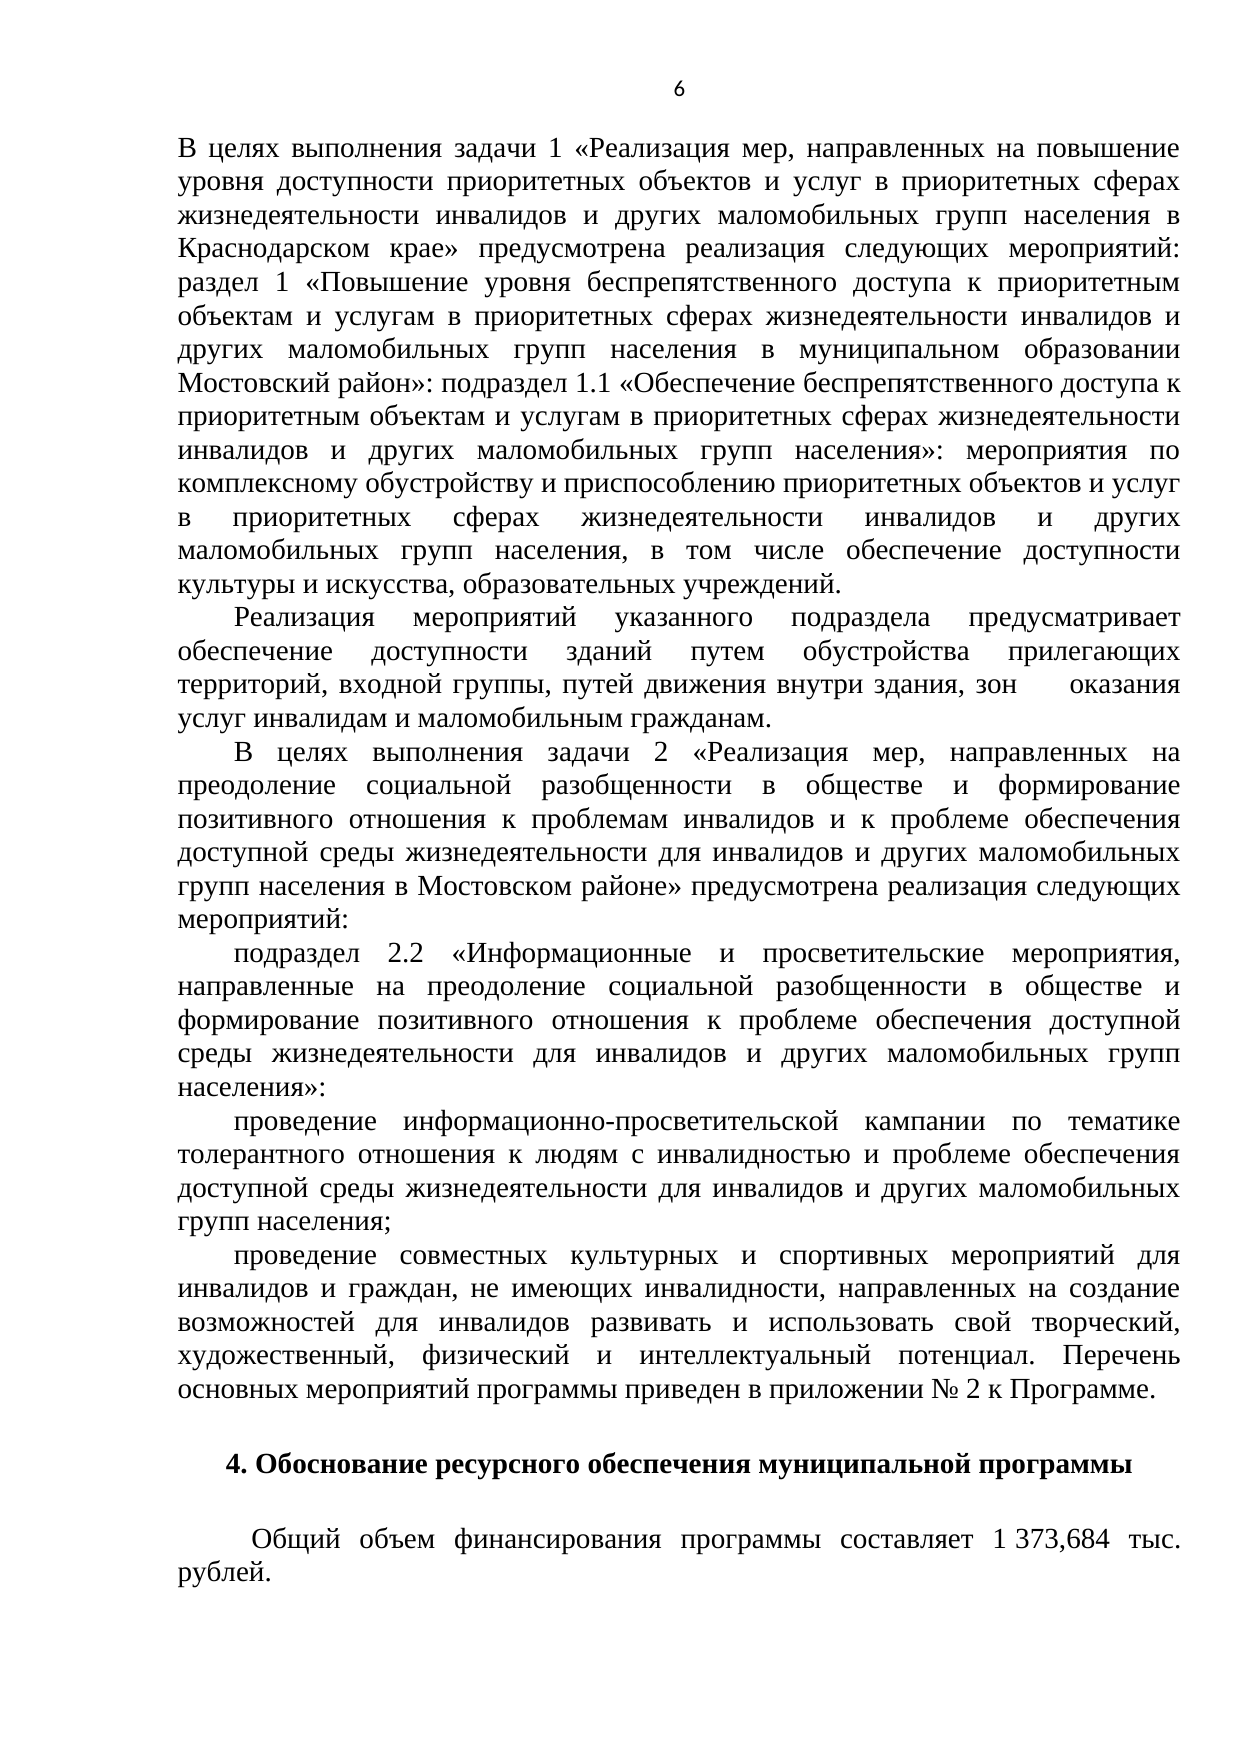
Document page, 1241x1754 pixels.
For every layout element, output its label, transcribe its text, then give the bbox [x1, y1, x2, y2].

text Реализация мероприятий указанного подраздела предусматривает обеспечение доступности зданий путем обустройства прилегающих территорий, входной группы, путей движения внутри здания, зон оказания услуг инвалидам и маломобильным гражданам. [177, 599, 1181, 734]
text 4. Обоснование ресурсного обеспечения муниципальной программы [177, 1446, 1181, 1479]
text подраздел 2.2 «Информационные и просветительские мероприятия, направленные на преодоление социальной разобщенности в обществе и формирование позитивного отношения к проблеме обеспечения доступной среды жизнедеятельности для инвалидов и других маломобильных групп населения»: [177, 935, 1181, 1103]
text В целях выполнения задачи 1 «Реализация мер, направленных на повышение уровня доступности приоритетных объектов и услуг в приоритетных сферах жизнедеятельности инвалидов и других маломобильных групп населения в Краснодарском крае» предусмотрена реализация следующих мероприятий: раздел 1 «Повышение уровня беспрепятственного доступа к приоритетным объектам и услугам в приоритетных сферах жизнедеятельности инвалидов и других маломобильных групп населения в муниципальном образовании Мостовский район»: подраздел 1.1 «Обеспечение беспрепятственного доступа к приоритетным объектам и услугам в приоритетных сферах жизнедеятельности инвалидов и других маломобильных групп населения»: мероприятия по комплексному обустройству и приспособлению приоритетных объектов и услуг в приоритетных сферах жизнедеятельности инвалидов и других маломобильных групп населения, в том числе обеспечение доступности культуры и искусства, образовательных учреждений. [177, 130, 1181, 599]
text проведение совместных культурных и спортивных мероприятий для инвалидов и граждан, не имеющих инвалидности, направленных на создание возможностей для инвалидов развивать и использовать свой творческий, художественный, физический и интеллектуальный потенциал. Перечень основных мероприятий программы приведен в приложении № 2 к Программе. [177, 1237, 1181, 1404]
text В целях выполнения задачи 2 «Реализация мер, направленных на преодоление социальной разобщенности в обществе и формирование позитивного отношения к проблемам инвалидов и к проблеме обеспечения доступной среды жизнедеятельности для инвалидов и других маломобильных групп населения в Мостовском районе» предусмотрена реализация следующих мероприятий: [177, 734, 1181, 935]
text Общий объем финансирования программы составляет 1 373,684 тыс. рублей. [177, 1521, 1181, 1588]
text проведение информационно-просветительской кампании по тематике толерантного отношения к людям с инвалидностью и проблеме обеспечения доступной среды жизнедеятельности для инвалидов и других маломобильных групп населения; [177, 1103, 1181, 1237]
